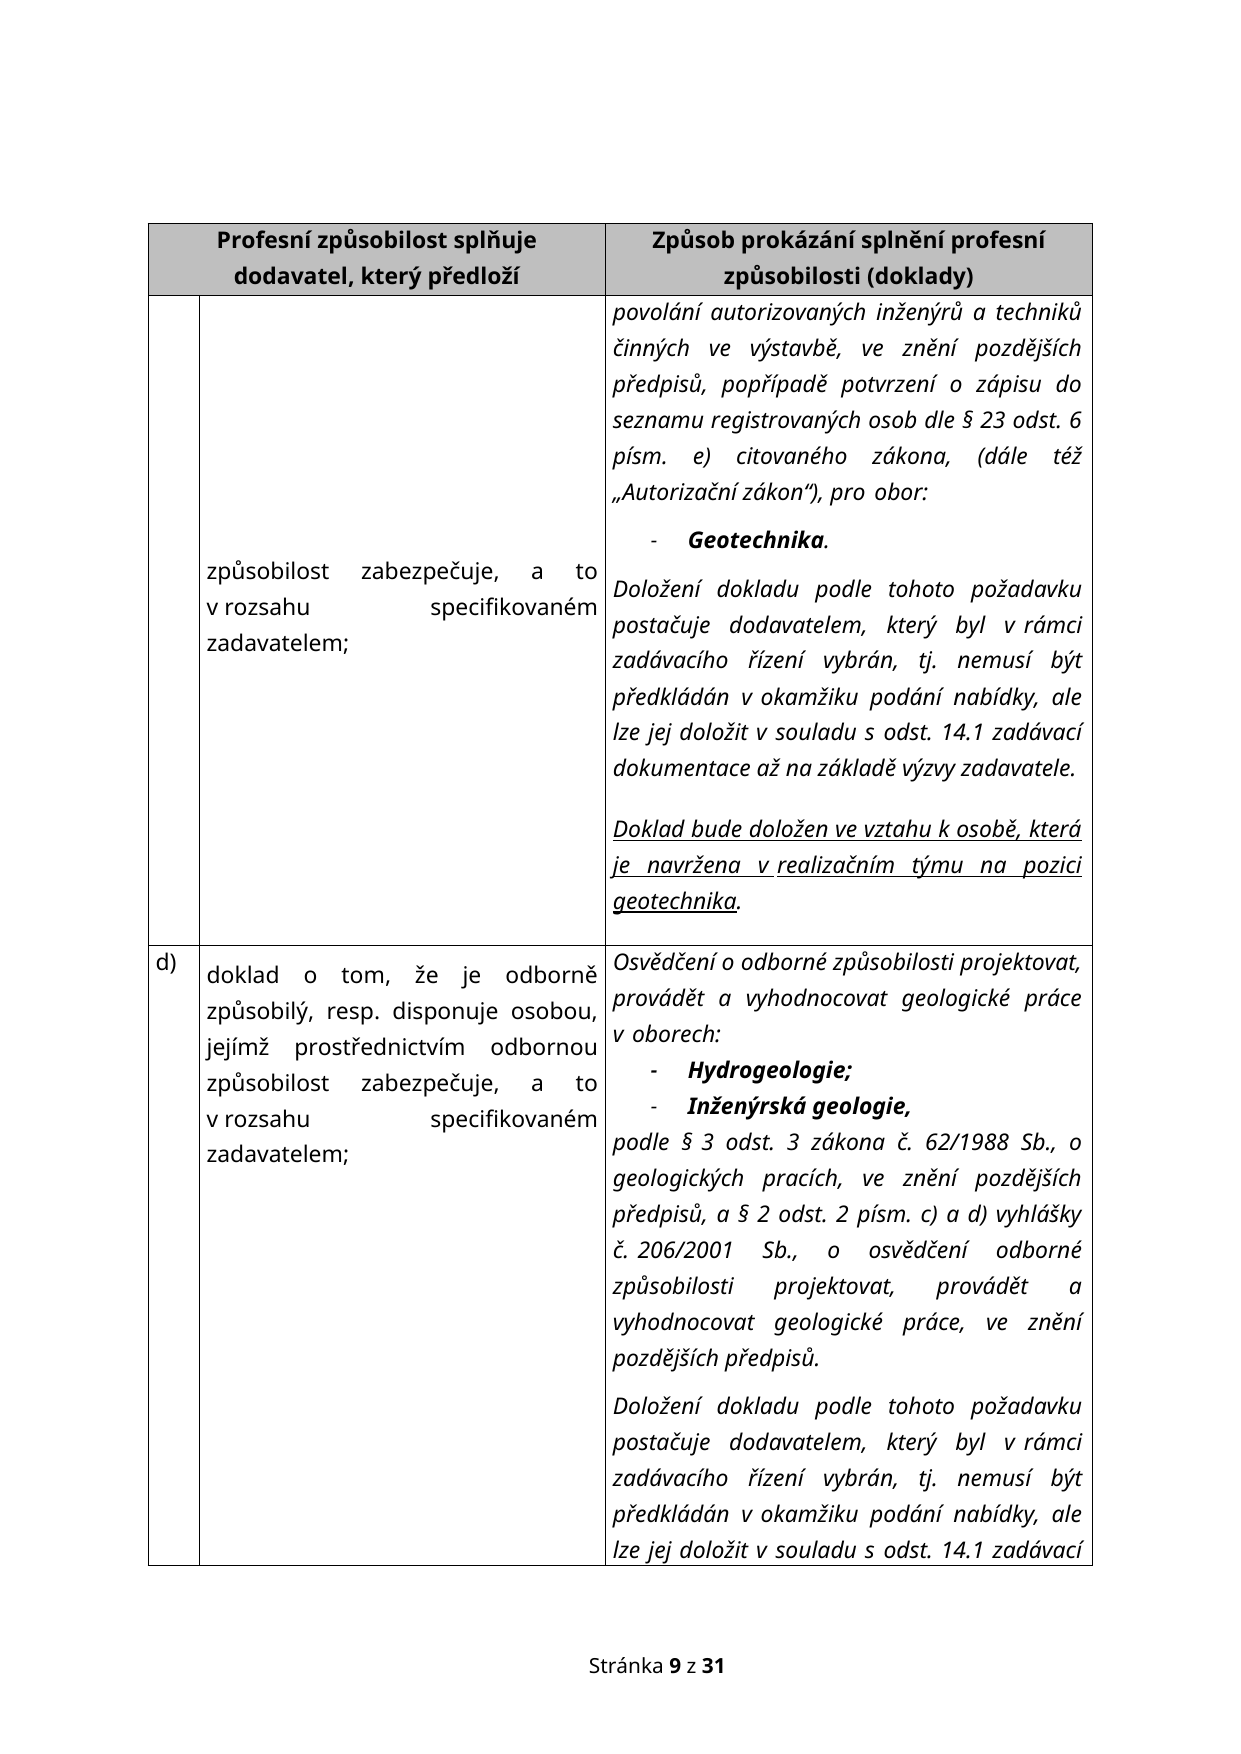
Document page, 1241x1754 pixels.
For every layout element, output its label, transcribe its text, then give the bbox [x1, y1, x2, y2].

table_header Profesní způsobilost splňuje dodavatel, který předloží [149, 224, 605, 295]
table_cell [200, 296, 605, 945]
table_header Způsob prokázání splnění profesní způsobilosti (doklady) [606, 224, 1092, 295]
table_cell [606, 946, 1092, 1565]
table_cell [200, 946, 605, 1565]
table_cell c) [149, 296, 199, 945]
table_cell d) [149, 946, 199, 1565]
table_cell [606, 296, 1092, 945]
